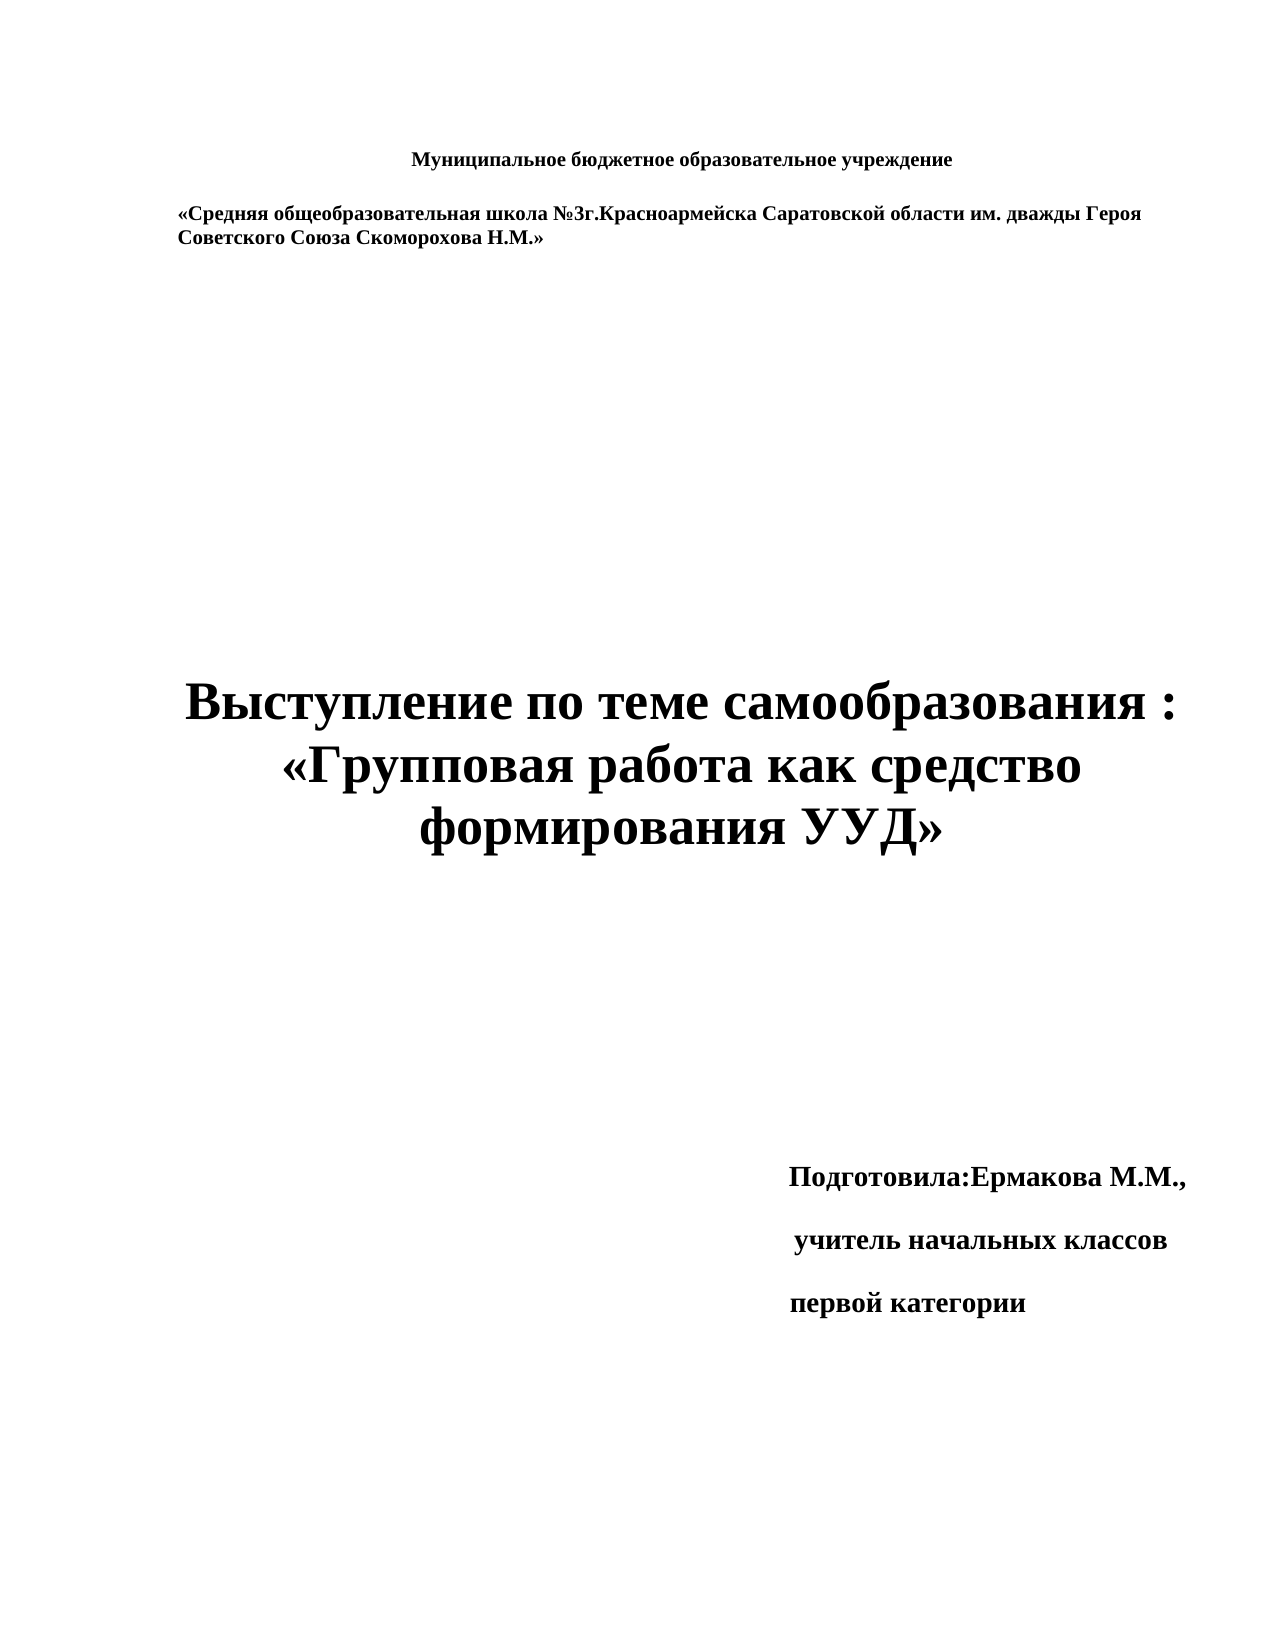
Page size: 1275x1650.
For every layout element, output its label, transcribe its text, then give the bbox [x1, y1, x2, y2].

text первой категории [177, 1285, 1186, 1318]
text Муниципальное бюджетное образовательное учреждение [177, 147, 1186, 171]
text «Средняя общеобразовательная школа №3г.Красноармейска Саратовской области им. дважды Героя Советского Союза Скоморохова Н.М.» [177, 201, 1186, 249]
text Выступление по теме самообразования : «Групповая работа как средство формирования УУД» [177, 669, 1186, 856]
text учитель начальных классов [177, 1222, 1186, 1256]
text Подготовила:Ермакова М.М., [177, 1159, 1186, 1193]
